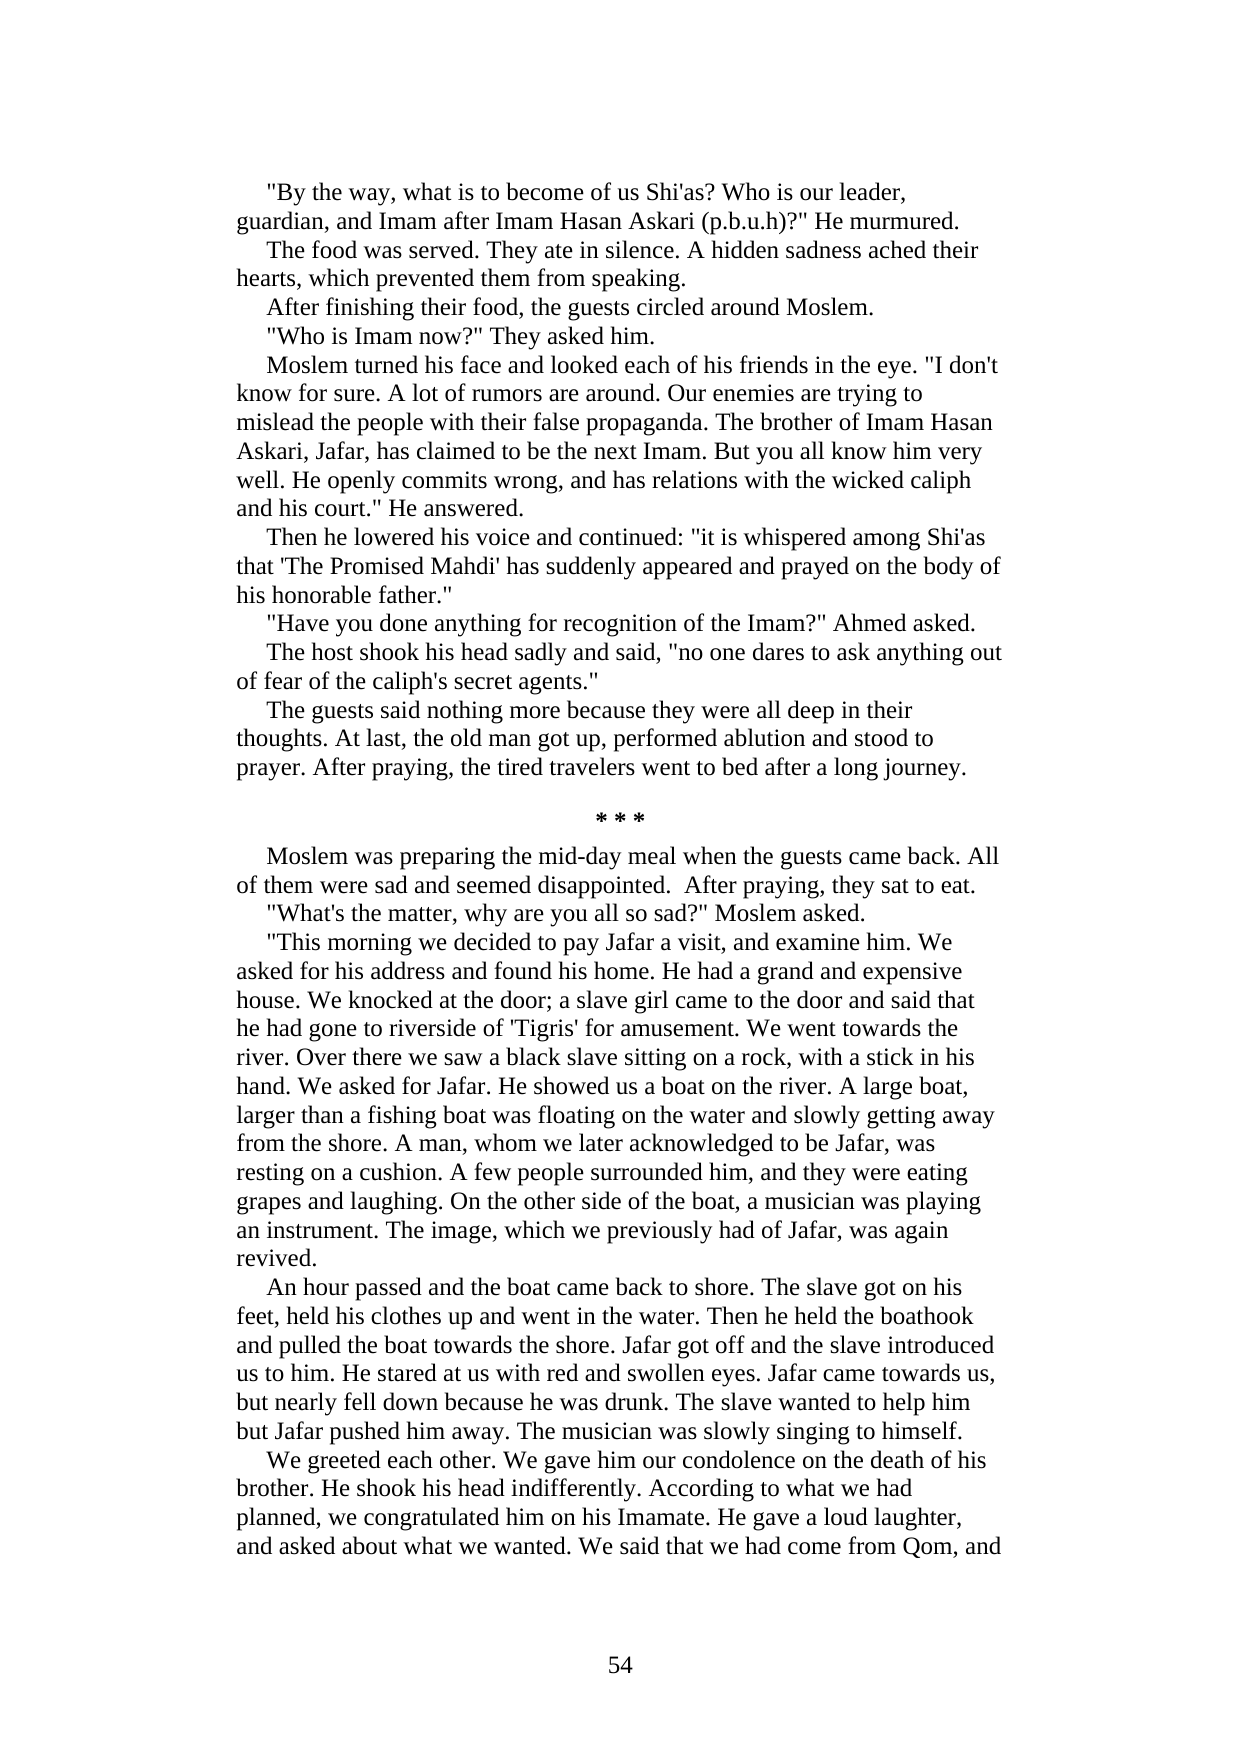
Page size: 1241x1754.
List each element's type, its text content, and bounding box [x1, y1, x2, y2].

text "Who is Imam now?" They asked him. [236, 321, 1004, 350]
text Moslem turned his face and looked each of his friends in the eye. "I don't know for sure. A lot of rumors are around. Our enemies are trying to mislead the people with their false propaganda. The brother of Imam Hasan Askari, Jafar, has claimed to be the next Imam. But you all know him very well. He openly commits wrong, and has relations with the wicked caliph and his court." He answered. [236, 350, 1004, 522]
text "What's the matter, why are you all so sad?" Moslem asked. [236, 898, 1004, 927]
text * * * [236, 806, 1004, 835]
text "This morning we decided to pay Jafar a visit, and examine him. We asked for his address and found his home. He had a grand and expensive house. We knocked at the door; a slave girl came to the door and said that he had gone to riverside of 'Tigris' for amusement. We went towards the river. Over there we saw a black slave sitting on a rock, with a stick in his hand. We asked for Jafar. He showed us a boat on the river. A large boat, larger than a fishing boat was floating on the water and slowly getting away from the shore. A man, whom we later acknowledged to be Jafar, was resting on a cushion. A few people surrounded him, and they were eating grapes and laughing. On the other side of the boat, a musician was playing an instrument. The image, which we previously had of Jafar, was again revived. [236, 927, 1004, 1272]
text Moslem was preparing the mid-day meal when the guests came back. All of them were sad and seemed disappointed. After praying, they sat to eat. [236, 841, 1004, 898]
text "By the way, what is to become of us Shi'as? Who is our leader, guardian, and Imam after Imam Hasan Askari (p.b.u.h)?" He murmured. [236, 177, 1004, 235]
text An hour passed and the boat came back to shore. The slave got on his feet, held his clothes up and went in the water. Then he held the boathook and pulled the boat towards the shore. Jafar got off and the slave introduced us to him. He stared at us with red and swollen eyes. Jafar came towards us, but nearly fell down because he was drunk. The slave wanted to help him but Jafar pushed him away. The musician was slowly singing to himself. [236, 1272, 1004, 1445]
text The food was served. They ate in silence. A hidden sadness ached their hearts, which prevented them from speaking. [236, 235, 1004, 292]
text "Have you done anything for recognition of the Imam?" Ahmed asked. [236, 608, 1004, 637]
text The host shook his head sadly and said, "no one dares to ask anything out of fear of the caliph's secret agents." [236, 637, 1004, 695]
text The guests said nothing more because they were all deep in their thoughts. At last, the old man got up, performed ablution and stood to prayer. After praying, the tired travelers went to bed after a long journey. [236, 695, 1004, 781]
text Then he lowered his voice and continued: "it is whispered among Shi'as that 'The Promised Mahdi' has suddenly appeared and prayed on the body of his honorable father." [236, 522, 1004, 608]
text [236, 1445, 1004, 1560]
text After finishing their food, the guests circled around Moslem. [236, 292, 1004, 321]
